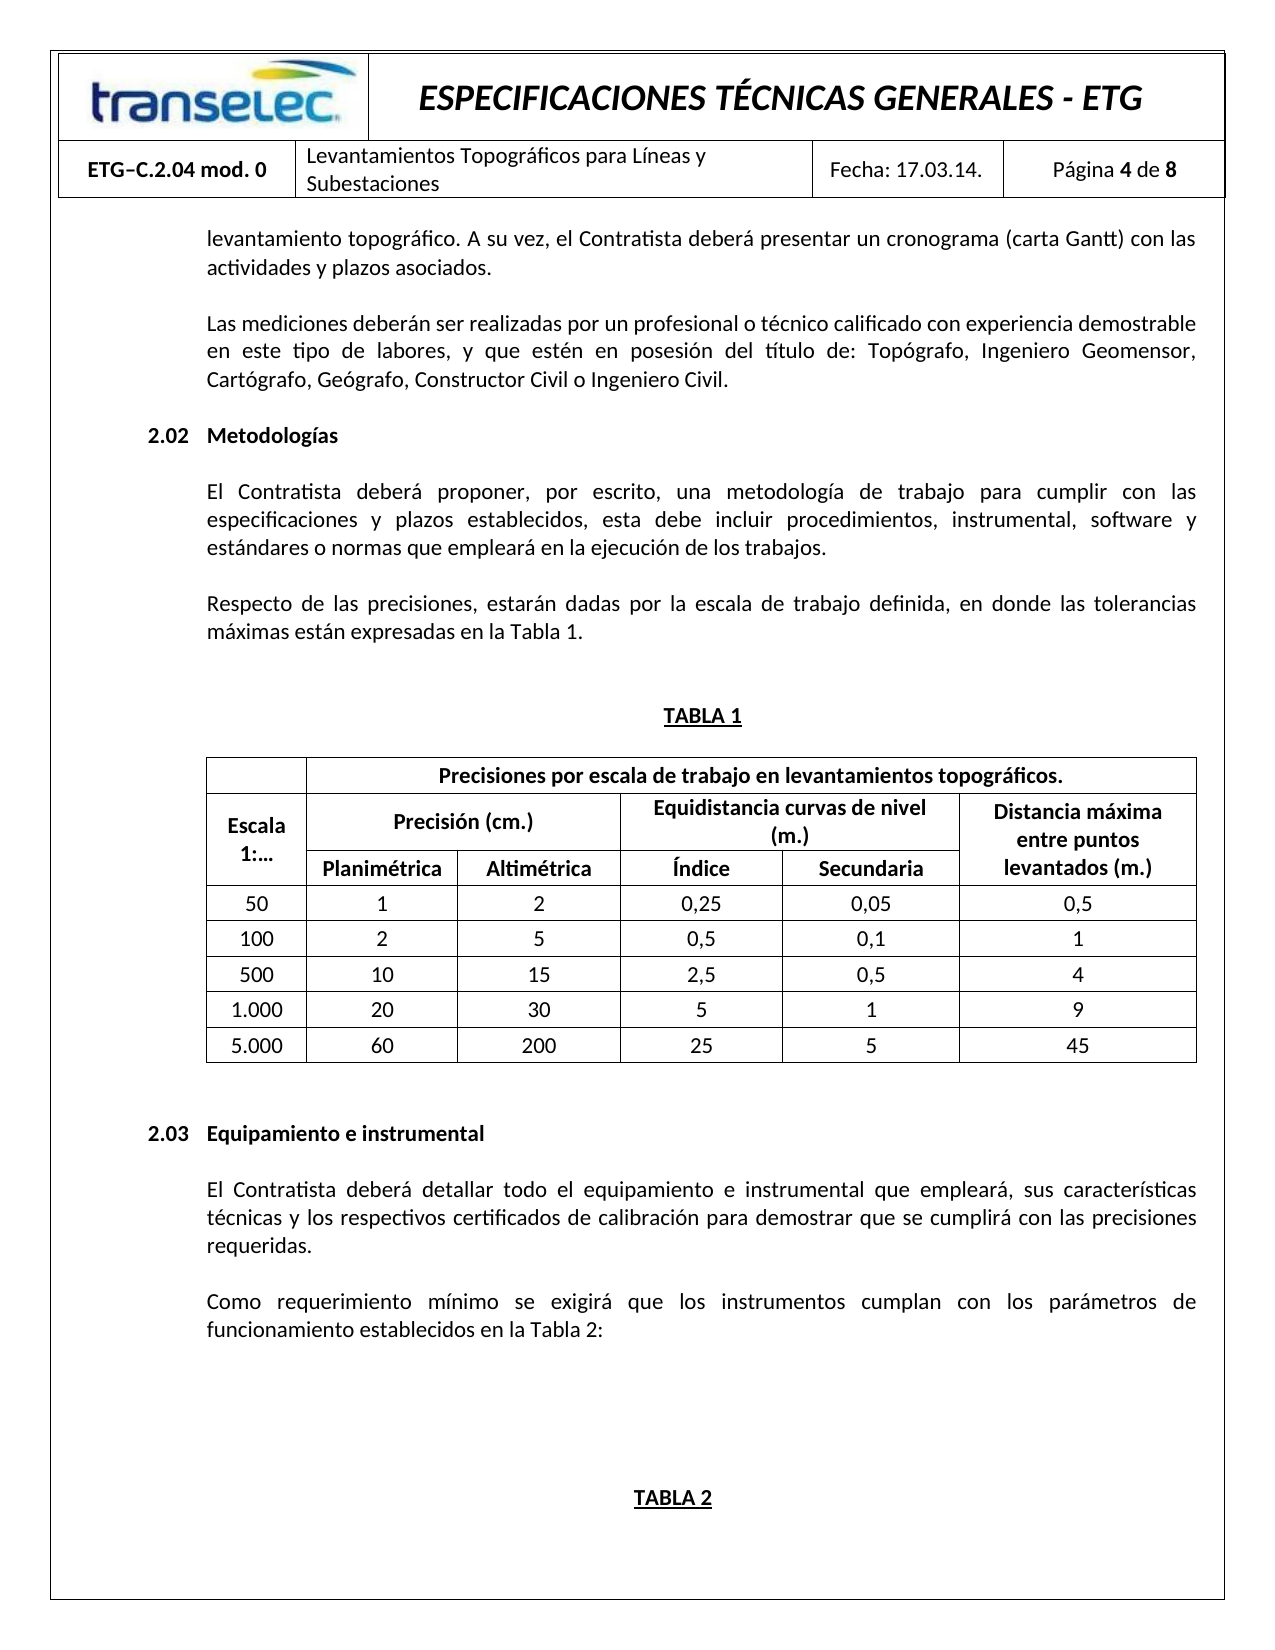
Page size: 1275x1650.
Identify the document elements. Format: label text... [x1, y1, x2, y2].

table_cell 5 [621, 992, 782, 1027]
text TABLA 2 [148, 1483, 1198, 1511]
table_cell 25 [621, 1028, 782, 1062]
table_cell 45 [960, 1028, 1196, 1062]
table_cell Altimétrica [458, 851, 620, 885]
table_cell 5.000 [207, 1028, 306, 1062]
text Como requerimiento mínimo se exigirá que los instrumentos cumplan con los parámetros de funcionamiento establecidos en la Tabla 2: [207, 1287, 1198, 1343]
text Las mediciones deberán ser realizadas por un profesional o técnico calificado con experiencia demostrable en este tipo de labores, y que estén en posesión del título de: Topógrafo, Ingeniero Geomensor, Cartógrafo, Geógrafo, Constructor Civil o Ingeniero Civil. [207, 309, 1198, 393]
table_cell 15 [458, 957, 620, 991]
table_cell Índice [621, 851, 782, 885]
table_cell 2 [307, 921, 457, 956]
table_cell 0,1 [783, 921, 959, 956]
text El Contratista deberá detallar todo el equipamiento e instrumental que empleará, sus características técnicas y los respectivos certificados de calibración para demostrar que se cumplirá con las precisiones requeridas. [207, 1175, 1198, 1259]
table_cell 1 [960, 921, 1196, 956]
table_cell 200 [458, 1028, 620, 1062]
table_cell 60 [307, 1028, 457, 1062]
subtitle Metodologías [148, 421, 1198, 449]
table_cell 0,5 [621, 921, 782, 956]
table_cell 2,5 [621, 957, 782, 991]
table_cell 500 [207, 957, 306, 991]
text El Contratista deberá proponer, por escrito, una metodología de trabajo para cumplir con las especificaciones y plazos establecidos, esta debe incluir procedimientos, instrumental, software y estándares o normas que empleará en la ejecución de los trabajos. [207, 477, 1198, 561]
table_cell 0,5 [783, 957, 959, 991]
table_header Precisiones por escala de trabajo en levantamientos topográficos. [307, 758, 1196, 792]
table_cell Planimétrica [307, 851, 457, 885]
table_cell 10 [307, 957, 457, 991]
table_cell 1.000 [207, 992, 306, 1027]
table_cell 4 [960, 957, 1196, 991]
table_cell 1 [783, 992, 959, 1027]
table_cell 5 [783, 1028, 959, 1062]
table_cell 9 [960, 992, 1196, 1027]
table_cell 50 [207, 886, 306, 920]
table_cell 0,25 [621, 886, 782, 920]
table_cell 0,05 [783, 886, 959, 920]
table_cell 5 [458, 921, 620, 956]
table_header [207, 758, 306, 792]
table_cell 100 [207, 921, 306, 956]
table_cell 0,5 [960, 886, 1196, 920]
table_cell 1 [307, 886, 457, 920]
table_cell Equidistancia curvas de nivel (m.) [621, 794, 959, 849]
table_cell Secundaria [783, 851, 959, 885]
table_cell Distancia máxima entre puntos levantados (m.) [960, 794, 1196, 885]
table_cell Precisión (cm.) [307, 794, 620, 849]
table_cell 30 [458, 992, 620, 1027]
text Respecto de las precisiones, estarán dadas por la escala de trabajo definida, en donde las tolerancias máximas están expresadas en la Tabla 1. [207, 589, 1198, 645]
text TABLA 1 [207, 701, 1198, 729]
table_cell 20 [307, 992, 457, 1027]
table_cell 2 [458, 886, 620, 920]
subtitle Equipamiento e instrumental [148, 1119, 1198, 1147]
table_cell Escala 1:… [207, 794, 306, 885]
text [207, 224, 1198, 281]
